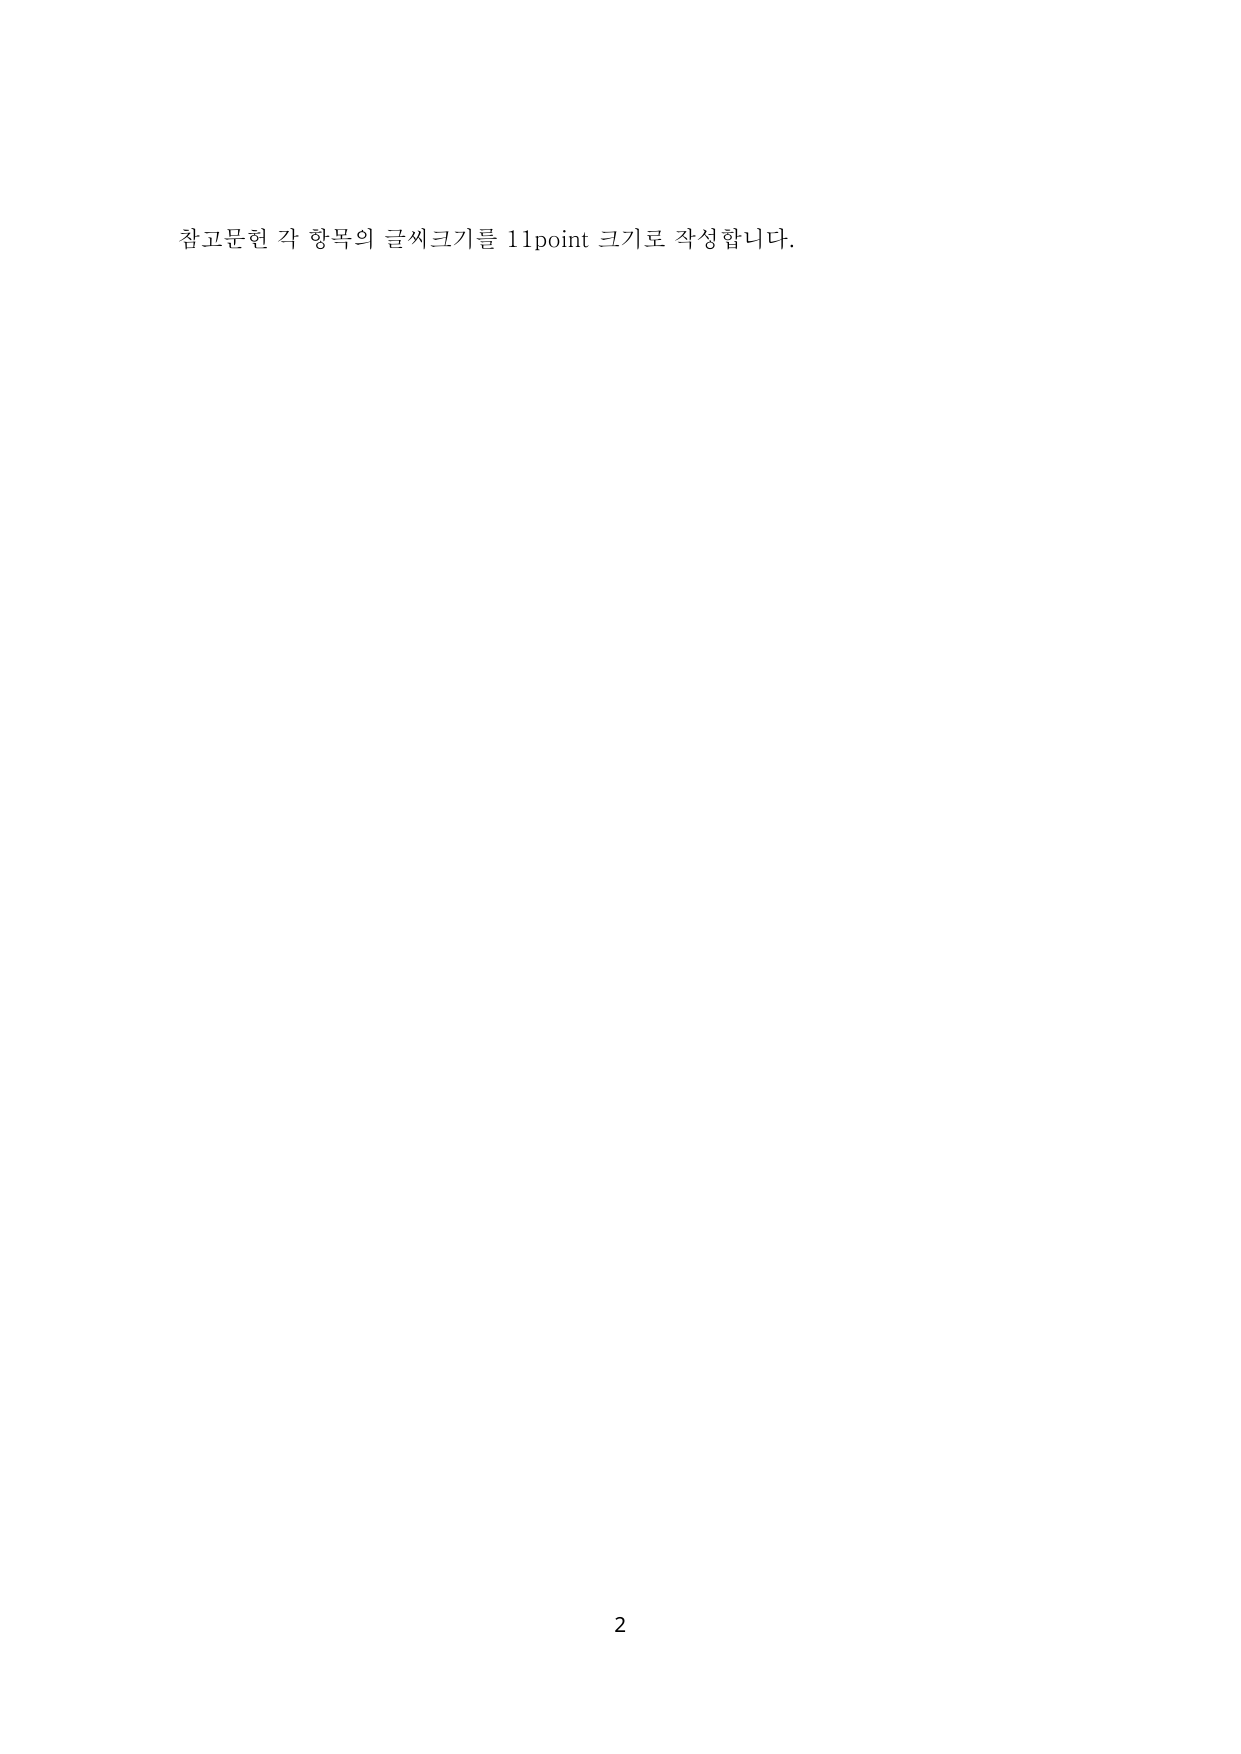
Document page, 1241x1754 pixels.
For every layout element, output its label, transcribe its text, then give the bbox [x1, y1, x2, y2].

text 참고문헌 각 항목의 글씨크기를 11point 크기로 작성합니다. [177, 224, 1063, 251]
